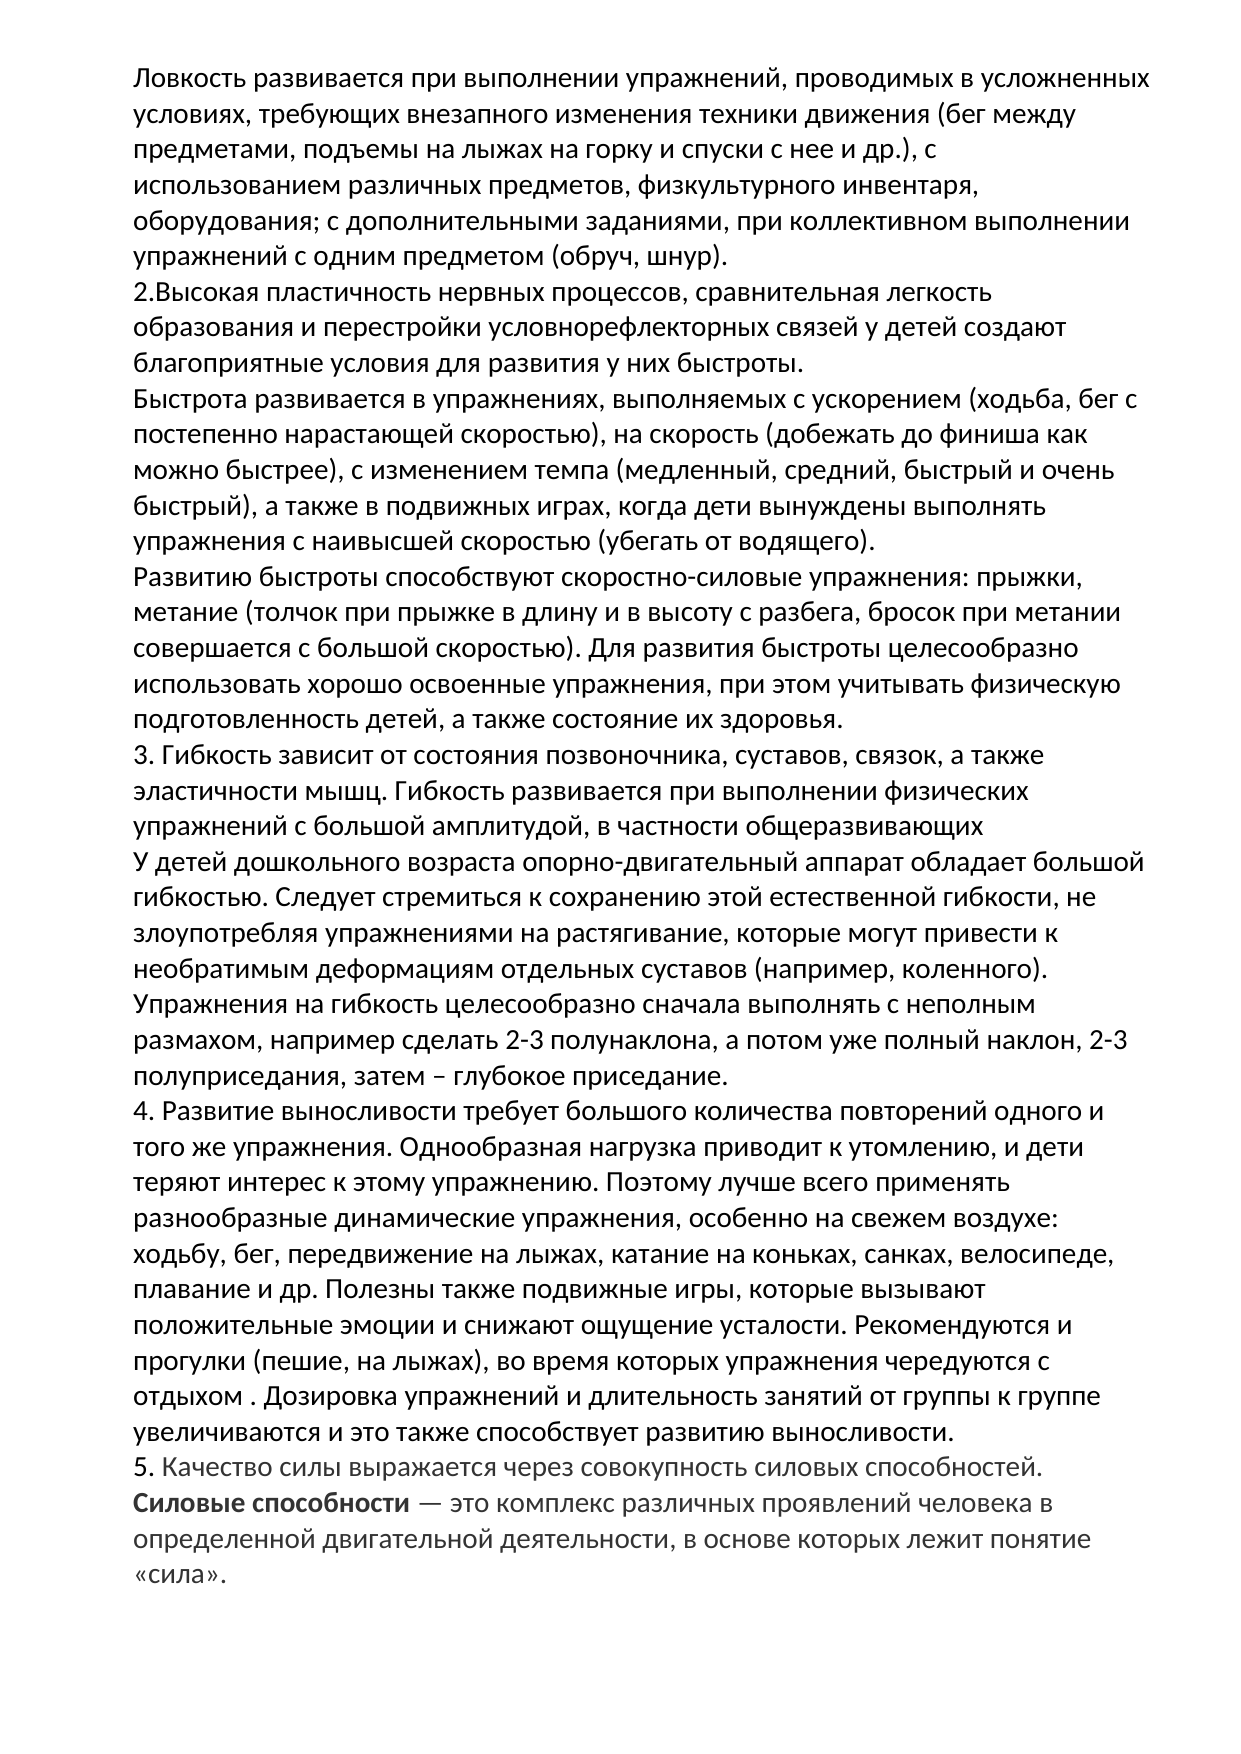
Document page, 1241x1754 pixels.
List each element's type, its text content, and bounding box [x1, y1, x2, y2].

text 5. Качество силы выражается через совокупность силовых способностей. [133, 1448, 1152, 1484]
text Развитию быстроты способствуют скоростно-силовые упражнения: прыжки, метание (толчок при прыжке в длину и в высоту с разбега, бросок при метании совершается с большой скоростью). Для развития быстроты целесообразно использовать хорошо освоенные упражнения, при этом учитывать физическую подготовленность детей, а также состояние их здоровья. [133, 558, 1152, 736]
text Быстрота развивается в упражнениях, выполняемых с ускорением (ходьба, бег с постепенно нарастающей скоростью), на скорость (добежать до финиша как можно быстрее), с изменением темпа (медленный, средний, быстрый и очень быстрый), а также в подвижных играх, когда дети вынуждены выполнять упражнения с наивысшей скоростью (убегать от водящего). [133, 380, 1152, 558]
text Упражнения на гибкость целесообразно сначала выполнять с неполным размахом, например сделать 2-3 полунаклона, а потом уже полный наклон, 2-3 полуприседания, затем – глубокое приседание. [133, 985, 1152, 1092]
text 2.Высокая пластичность нервных процессов, сравнительная легкость образования и перестройки условнорефлекторных связей у детей создают благоприятные условия для развития у них быстроты. [133, 273, 1152, 380]
text 3. Гибкость зависит от состояния позвоночника, суставов, связок, а также эластичности мышц. Гибкость развивается при выполнении физических упражнений с большой амплитудой, в частности общеразвивающих [133, 736, 1152, 843]
text Ловкость развивается при выполнении упражнений, проводимых в усложненных условиях, требующих внезапного изменения техники движения (бег между предметами, подъемы на лыжах на горку и спуски с нее и др.), с использованием различных предметов, физкультурного инвентаря, оборудования; с дополнительными заданиями, при коллективном выполнении упражнений с одним предметом (обруч, шнур). [133, 59, 1152, 273]
text Силовые способности — это комплекс различных проявлений человека в определенной двигательной деятельности, в основе которых лежит понятие «сила». [133, 1484, 1152, 1591]
text 4. Развитие выносливости требует большого количества повторений одного и того же упражнения. Однообразная нагрузка приводит к утомлению, и дети теряют интерес к этому упражнению. Поэтому лучше всего применять разнообразные динамические упражнения, особенно на свежем воздухе: ходьбу, бег, передвижение на лыжах, катание на коньках, санках, велосипеде, плавание и др. Полезны также подвижные игры, которые вызывают положительные эмоции и снижают ощущение усталости. Рекомендуются и прогулки (пешие, на лыжах), во время которых упражнения чередуются с отдыхом . Дозировка упражнений и длительность занятий от группы к группе увеличиваются и это также способствует развитию выносливости. [133, 1092, 1152, 1448]
text У детей дошкольного возраста опорно-двигательный аппарат обладает большой гибкостью. Следует стремиться к сохранению этой естественной гибкости, не злоупотребляя упражнениями на растягивание, которые могут привести к необратимым деформациям отдельных суставов (например, коленного). [133, 843, 1152, 985]
